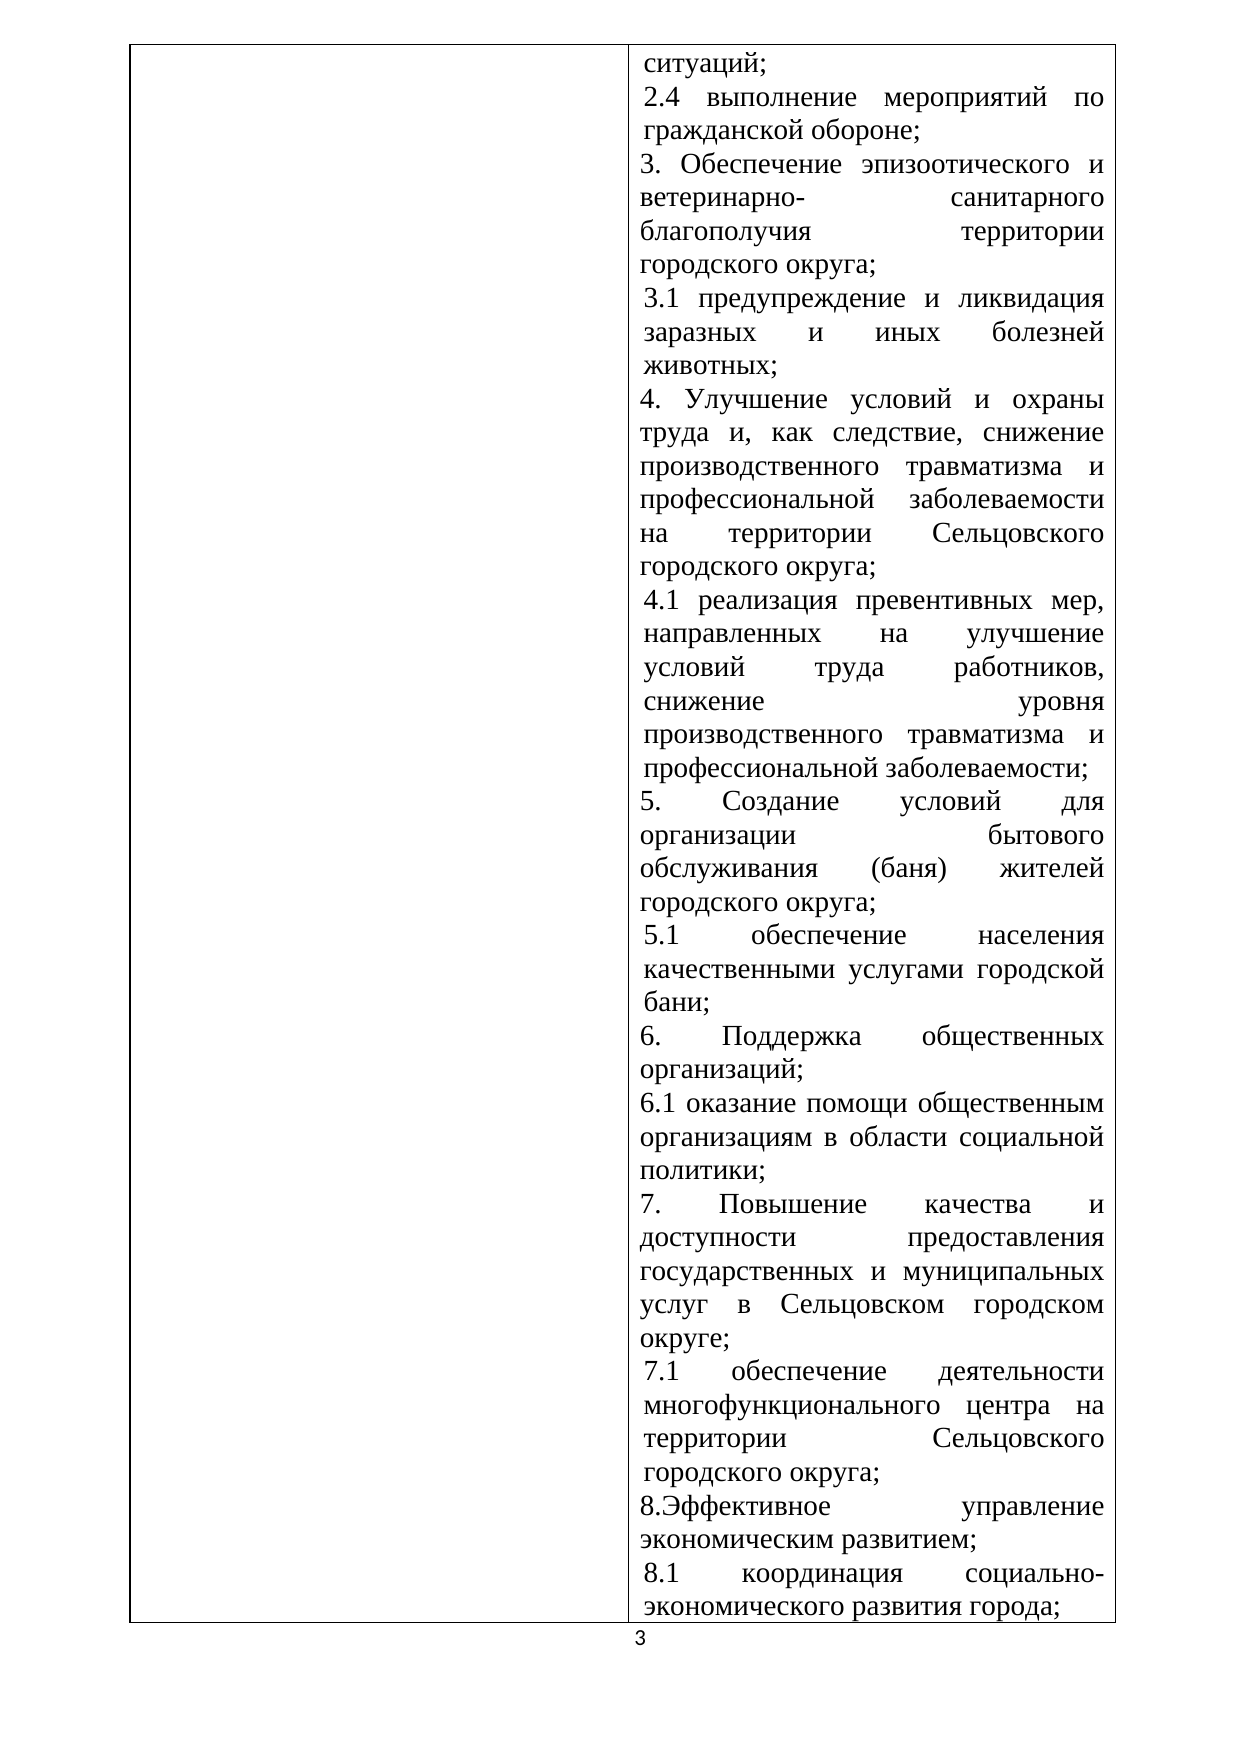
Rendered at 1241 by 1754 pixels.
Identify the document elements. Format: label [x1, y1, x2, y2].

table_cell [629, 45, 1115, 1622]
table_cell [131, 45, 628, 1622]
